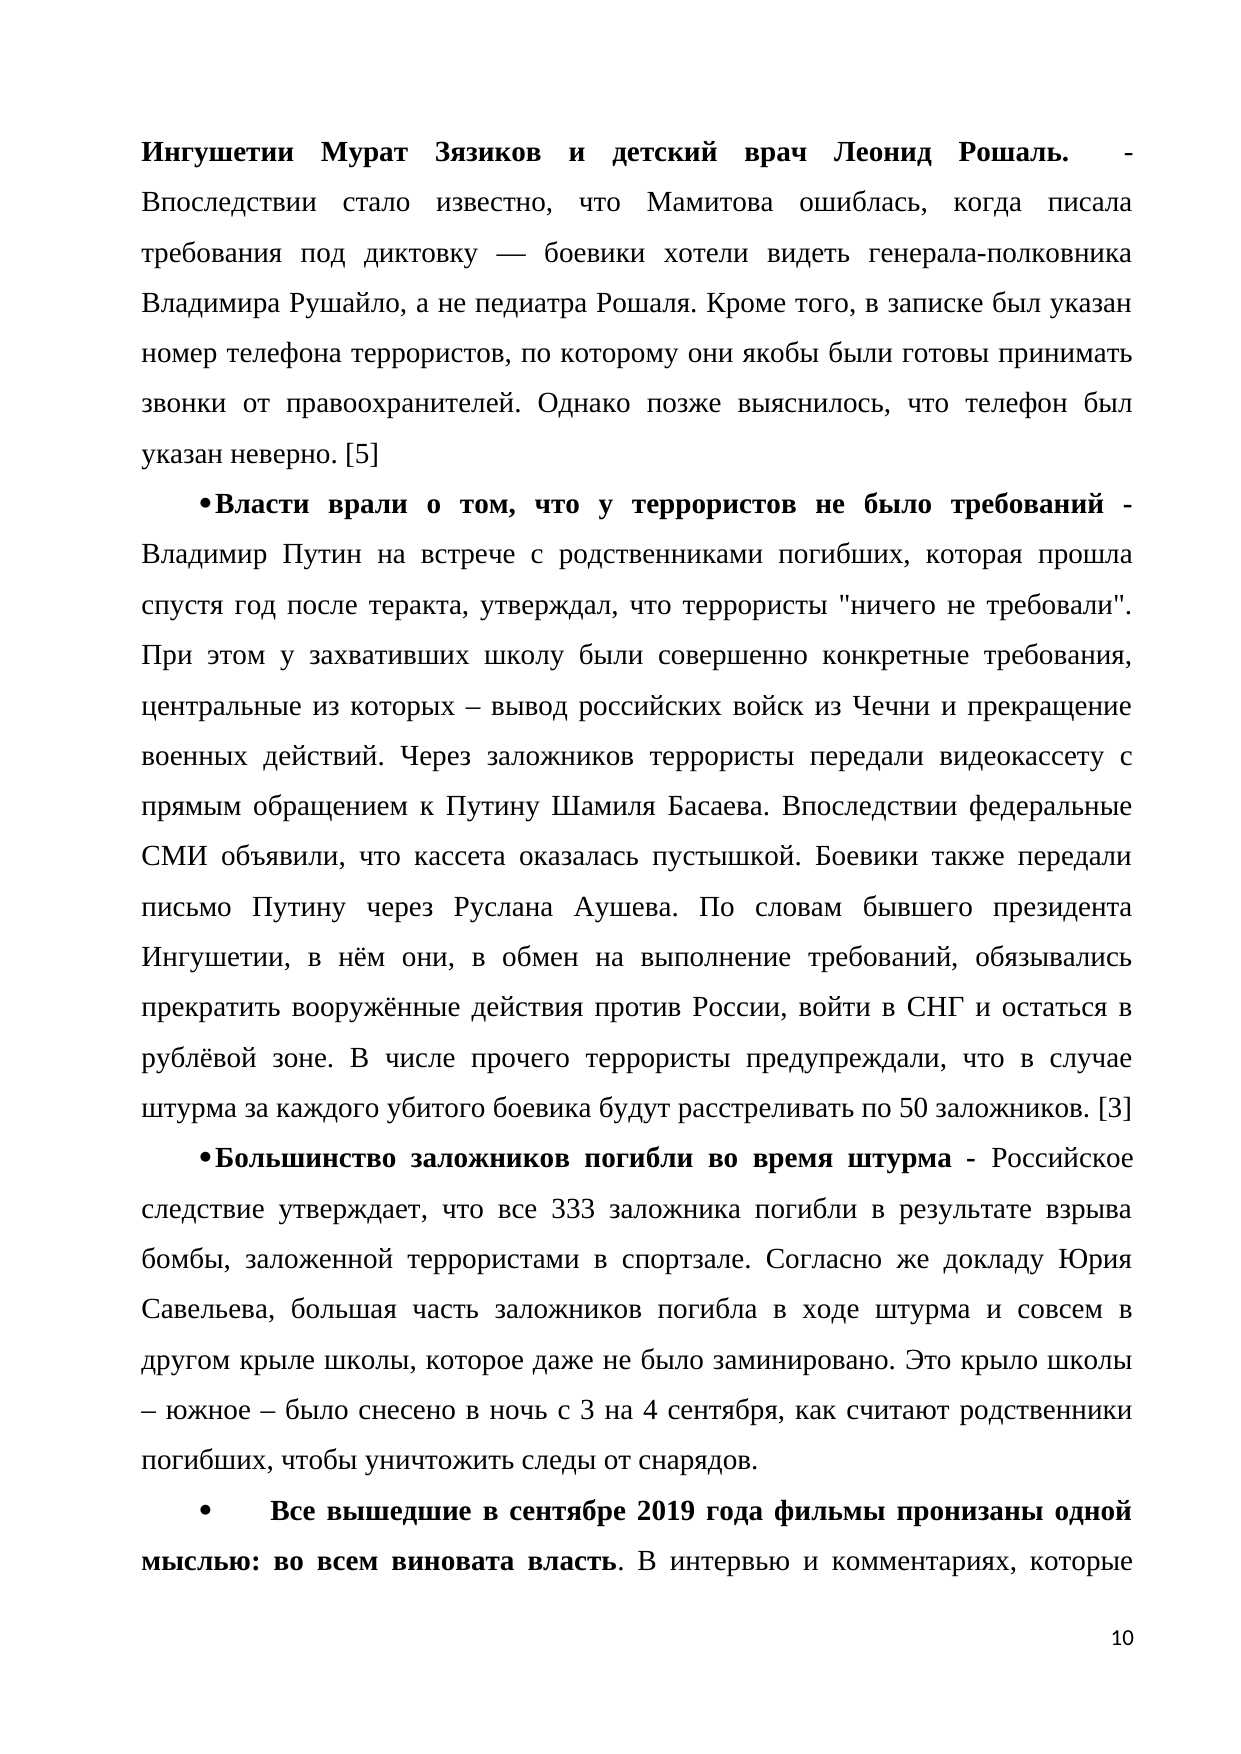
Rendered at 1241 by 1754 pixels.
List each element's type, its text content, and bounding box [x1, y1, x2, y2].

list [141, 1493, 1133, 1577]
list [141, 134, 1133, 469]
list Власти врали о том, что у террористов не было требований - Владимир Путин на встрече с родственниками погибших, которая прошла спустя год после теракта, утверждал, что террористы "ничего не требовали". При этом у захвативших школу были совершенно конкретные требования, центральные из которых – вывод российских войск из Чечни и прекращение военных действий. Через заложников террористы передали видеокассету с прямым обращением к Путину Шамиля Басаева. Впоследствии федеральные СМИ объявили, что кассета оказалась пустышкой. Боевики также передали письмо Путину через Руслана Аушева. По словам бывшего президента Ингушетии, в нём они, в обмен на выполнение требований, обязывались прекратить вооружённые действия против России, войти в СНГ и остаться в рублёвой зоне. В числе прочего террористы предупреждали, что в случае штурма за каждого убитого боевика будут расстреливать по 50 заложников. [3] [141, 486, 1133, 1124]
list Большинство заложников погибли во время штурма - Российское следствие утверждает, что все 333 заложника погибли в результате взрыва бомбы, заложенной террористами в спортзале. Согласно же докладу Юрия Савельева, большая часть заложников погибла в ходе штурма и совсем в другом крыле школы, которое даже не было заминировано. Это крыло школы – южное – было снесено в ночь с 3 на 4 сентября, как считают родственники погибших, чтобы уничтожить следы от снарядов. [141, 1140, 1133, 1476]
